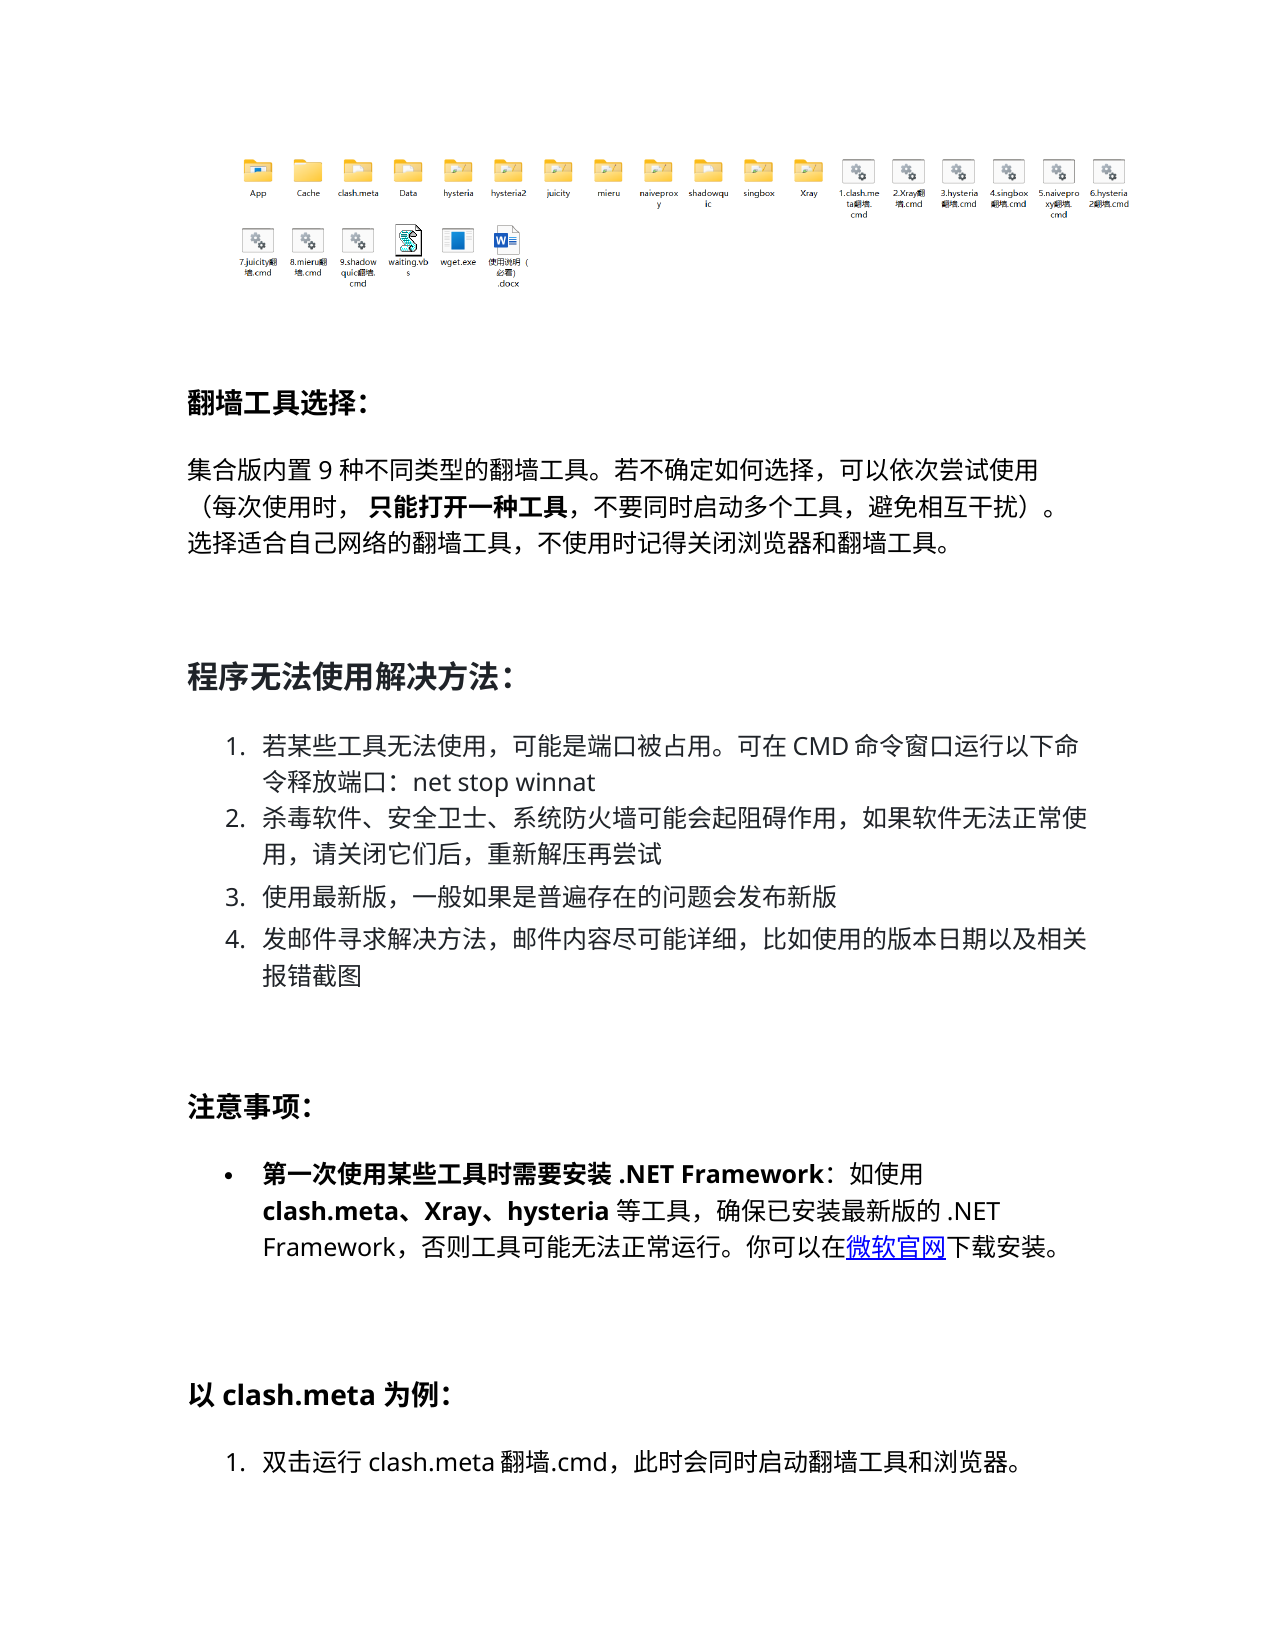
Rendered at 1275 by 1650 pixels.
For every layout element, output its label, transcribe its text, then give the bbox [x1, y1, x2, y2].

list 使用最新版，一般如果是普遍存在的问题会发布新版 [225, 877, 1087, 914]
list 杀毒软件、安全卫士、系统防火墙可能会起阻碍作用，如果软件无法正常使用，请关闭它们后，重新解压再尝试 [225, 799, 1087, 871]
subtitle 程序无法使用解决方法： [187, 652, 1087, 697]
list 发邮件寻求解决方法，邮件内容尽可能详细，比如使用的版本日期以及相关报错截图 [225, 920, 1087, 992]
list 双击运行 clash.meta翻墙.cmd，此时会同时启动翻墙工具和浏览器。 [225, 1443, 1087, 1479]
list 若某些工具无法使用，可能是端口被占用。可在CMD命令窗口运行以下命令释放端口：net stop winnat [225, 726, 1087, 799]
list 第一次使用某些工具时需要安装 .NET Framework：如使用 clash.meta、Xray、hysteria 等工具，确保已安装最新版的 .NET Framework，否则工具可能无法正常运行。你可以在微软官网下载安装。 [225, 1155, 1087, 1263]
text 集合版内置 9 种不同类型的翻墙工具。若不确定如何选择，可以依次尝试使用（每次使用时， 只能打开一种工具，不要同时启动多个工具，避免相互干扰）。选择适合自己网络的翻墙工具，不使用时记得关闭浏览器和翻墙工具。 [187, 451, 1087, 559]
text 注意事项： [187, 1085, 1087, 1126]
text 翻墙工具选择： [187, 381, 1087, 422]
text 以 clash.meta 为例： [187, 1373, 1087, 1414]
picture [231, 150, 1132, 298]
